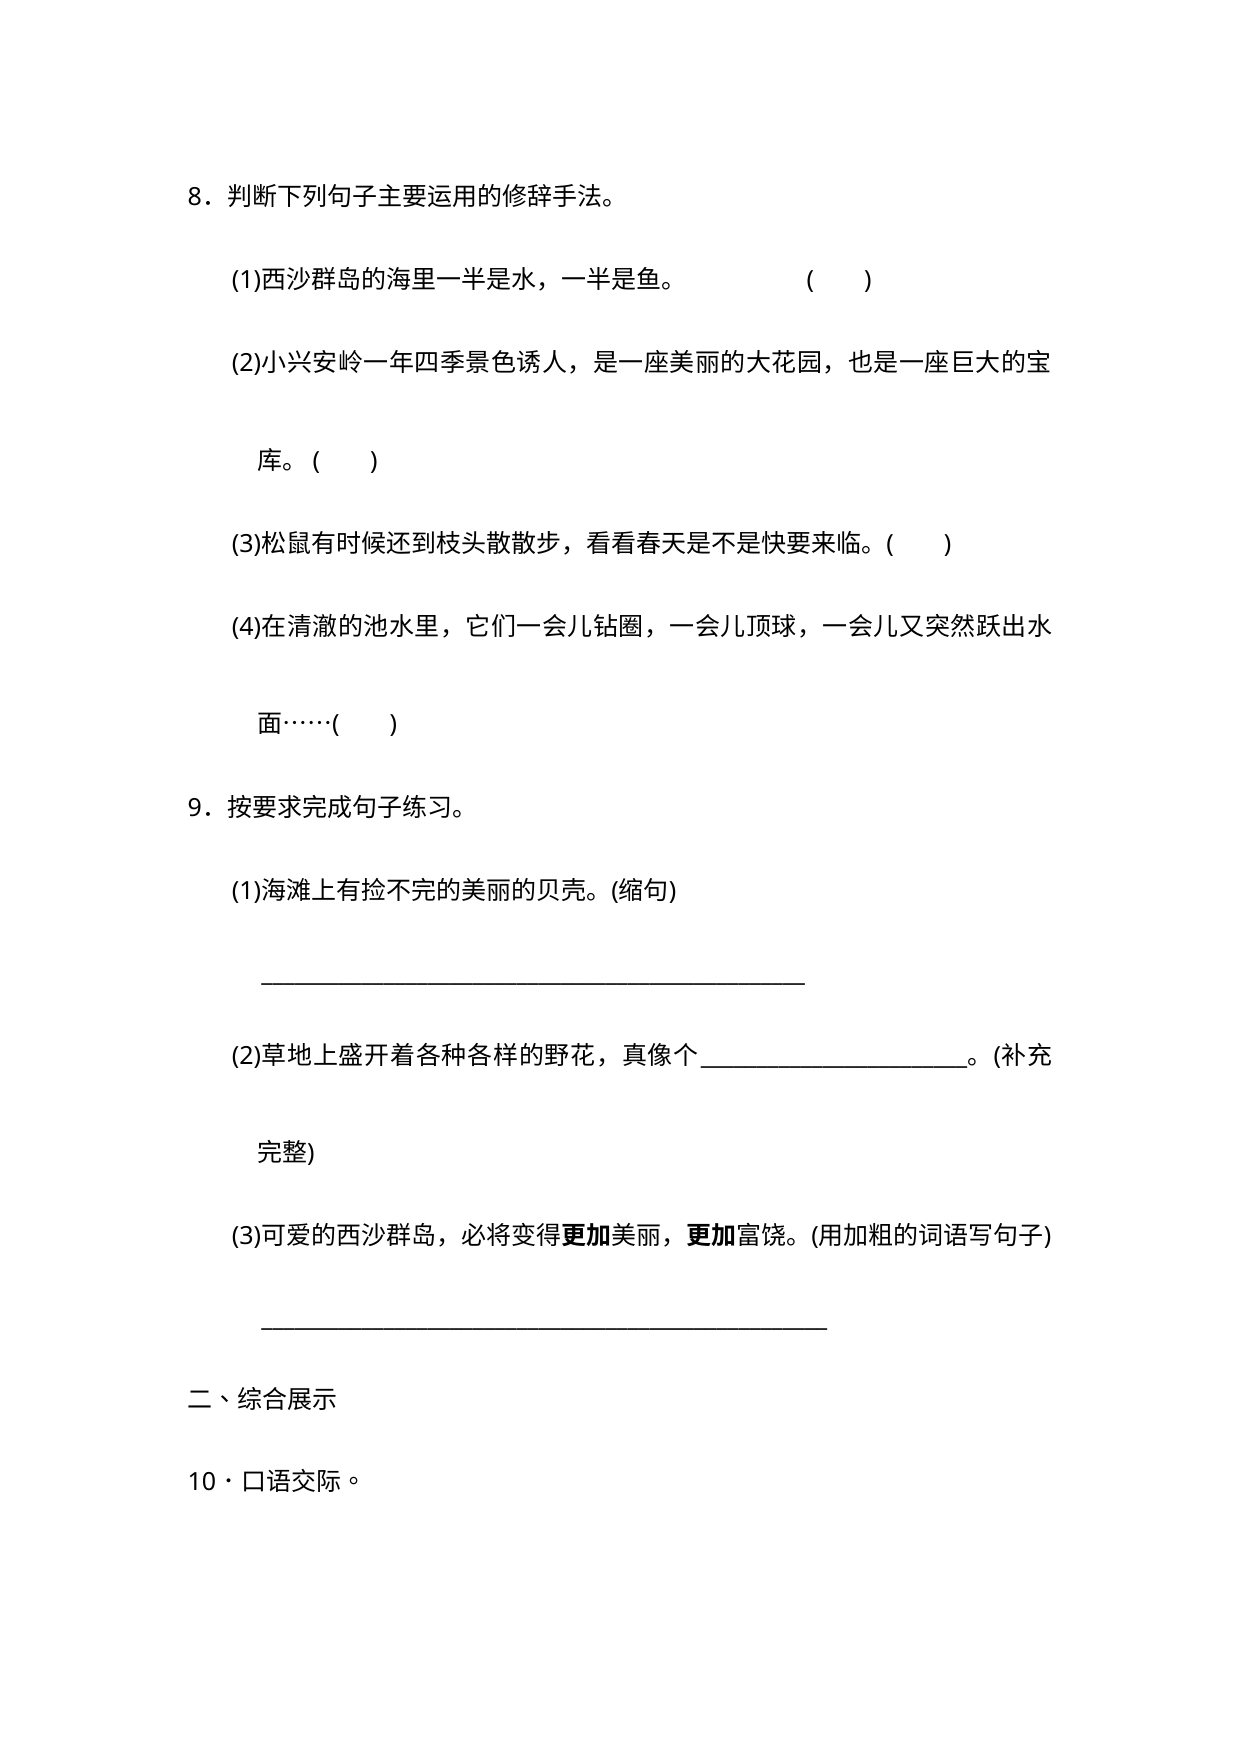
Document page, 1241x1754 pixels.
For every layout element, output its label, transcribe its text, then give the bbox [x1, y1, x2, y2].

text (3)可爱的西沙群岛，必将变得更加美丽，更加富饶。(用加粗的词语写句子) [232, 1201, 1053, 1266]
text 9．按要求完成句子练习。 [187, 773, 1053, 838]
text _________________________________________________ [261, 939, 1053, 1004]
text 10．口语交际。 [187, 1448, 1053, 1513]
text (1)西沙群岛的海里一半是水，一半是鱼。 ( ) [232, 245, 1053, 310]
text (2)小兴安岭一年四季景色诱人，是一座美丽的大花园，也是一座巨大的宝库。 ( ) [232, 328, 1053, 491]
text (4)在清澈的池水里，它们一会儿钻圈，一会儿顶球，一会儿又突然跃出水面……( ) [232, 592, 1053, 754]
text 二、综合展示 [187, 1367, 1053, 1432]
text (2)草地上盛开着各种各样的野花，真像个________________________。(补充完整) [232, 1021, 1053, 1183]
text ___________________________________________________ [261, 1284, 1053, 1349]
text (3)松鼠有时候还到枝头散散步，看看春天是不是快要来临。( ) [232, 509, 1053, 574]
text (1)海滩上有捡不完的美丽的贝壳。(缩句) [232, 856, 1053, 921]
text 8．判断下列句子主要运用的修辞手法。 [187, 162, 1053, 227]
